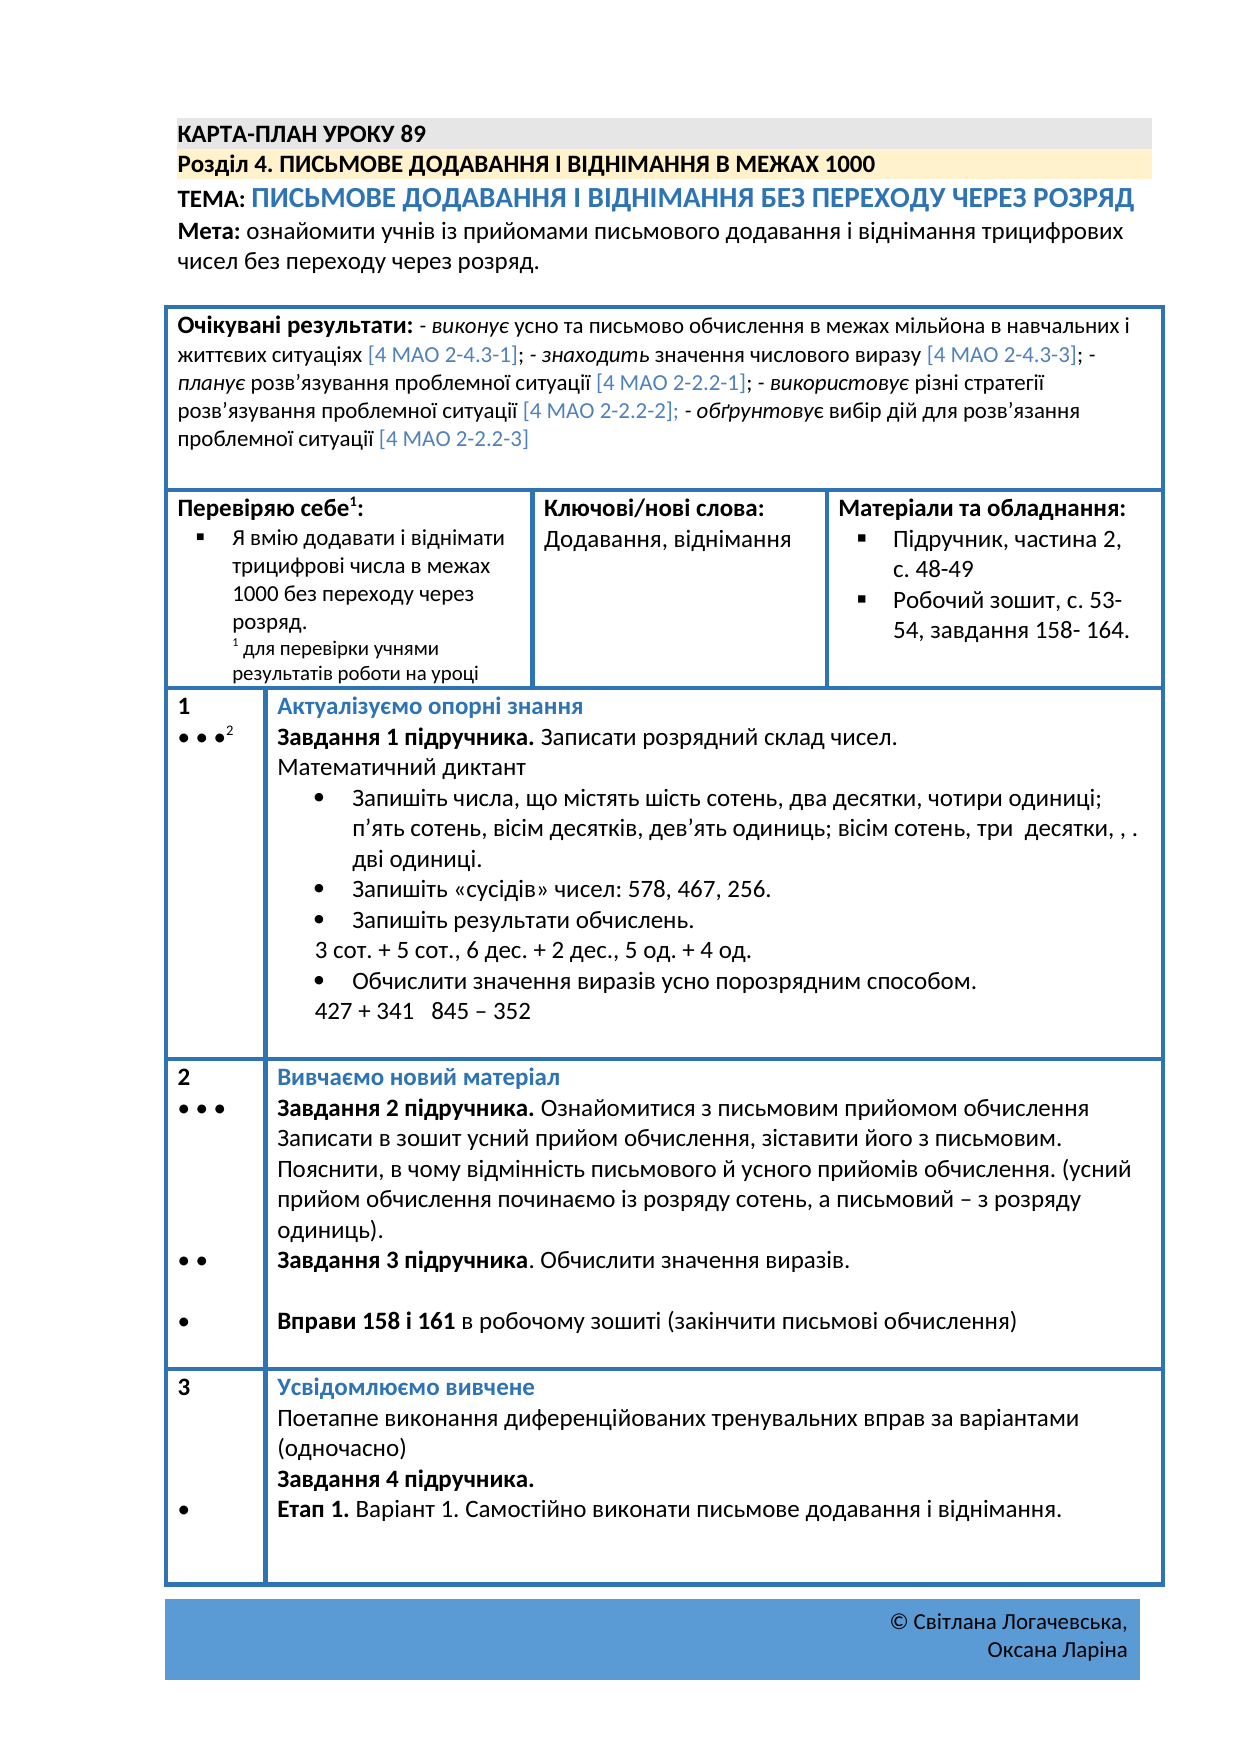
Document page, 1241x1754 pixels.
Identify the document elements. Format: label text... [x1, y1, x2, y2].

text Мета: ознайомити учнів із прийомами письмового додавання і віднімання трицифрових чисел без переходу через розряд. [177, 215, 1152, 276]
table_cell Перевіряю себе1: Я вмію додавати і віднімати трицифрові числа в межах 1000 без переходу через розряд. 1 для перевірки учнями результатів роботи на уроці [168, 492, 530, 686]
table_header Очікувані результати: - виконує усно та письмово обчислення в межах мільйона в навчальних і життєвих ситуаціях [4 МАО 2-4.3-1]; - знаходить значення числового виразу [4 МАО 2-4.3-3]; - планує розв’язування проблемної ситуації [4 МАО 2-2.2-1]; - використовує різні стратегії розв’язування проблемної ситуації [4 МАО 2-2.2-2]; - обґрунтовує вибір дій для розв’язання проблемної ситуації [4 МАО 2-2.2-3] [168, 309, 1161, 487]
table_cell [168, 1371, 263, 1582]
table_cell 2 • • • • • • [168, 1061, 263, 1366]
table_cell Матеріали та обладнання: Підручник, частина 2, с. 48-49 Робочий зошит, с. 53-54, завдання 158- 164. [829, 492, 1161, 686]
table_cell Ключові/нові слова: Додавання, віднімання [535, 492, 825, 686]
table_cell Вивчаємо новий матеріал Завдання 2 підручника. Ознайомитися з письмовим прийомом обчислення Записати в зошит усний прийом обчислення, зіставити його з письмовим. Пояснити, в чому відмінність письмового й усного прийомів обчислення. (усний прийом обчислення починаємо із розряду сотень, а письмовий – з розряду одиниць). Завдання 3 підручника. Обчислити значення виразів. Вправи 158 і 161 в робочому зошиті (закінчити письмові обчислення) [268, 1061, 1161, 1366]
table_cell Актуалізуємо опорні знання Завдання 1 підручника. Записати розрядний склад чисел. Математичний диктант Запишіть числа, що містять шість сотень, два десятки, чотири одиниці; п’ять сотень, вісім десятків, дев’ять одиниць; вісім сотень, три десятки, , . дві одиниці. Запишіть «сусідів» чисел: 578, 467, 256. Запишіть результати обчислень. 3 сот. + 5 сот., 6 дес. + 2 дес., 5 од. + 4 од. Обчислити значення виразів усно порозрядним способом. 427 + 341 845 – 352 [268, 690, 1161, 1057]
text Розділ 4. ПИСЬМОВЕ ДОДАВАННЯ І ВІДНІМАННЯ В МЕЖАХ 1000 [177, 149, 1152, 179]
text ТЕМА: ПИСЬМОВЕ ДОДАВАННЯ І ВІДНІМАННЯ БЕЗ ПЕРЕХОДУ ЧЕРЕЗ РОЗРЯД [177, 179, 1152, 215]
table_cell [268, 1371, 1161, 1582]
table_cell 1 • • •2 [168, 690, 263, 1057]
text КАРТА-ПЛАН УРОКУ 89 [177, 118, 1152, 149]
